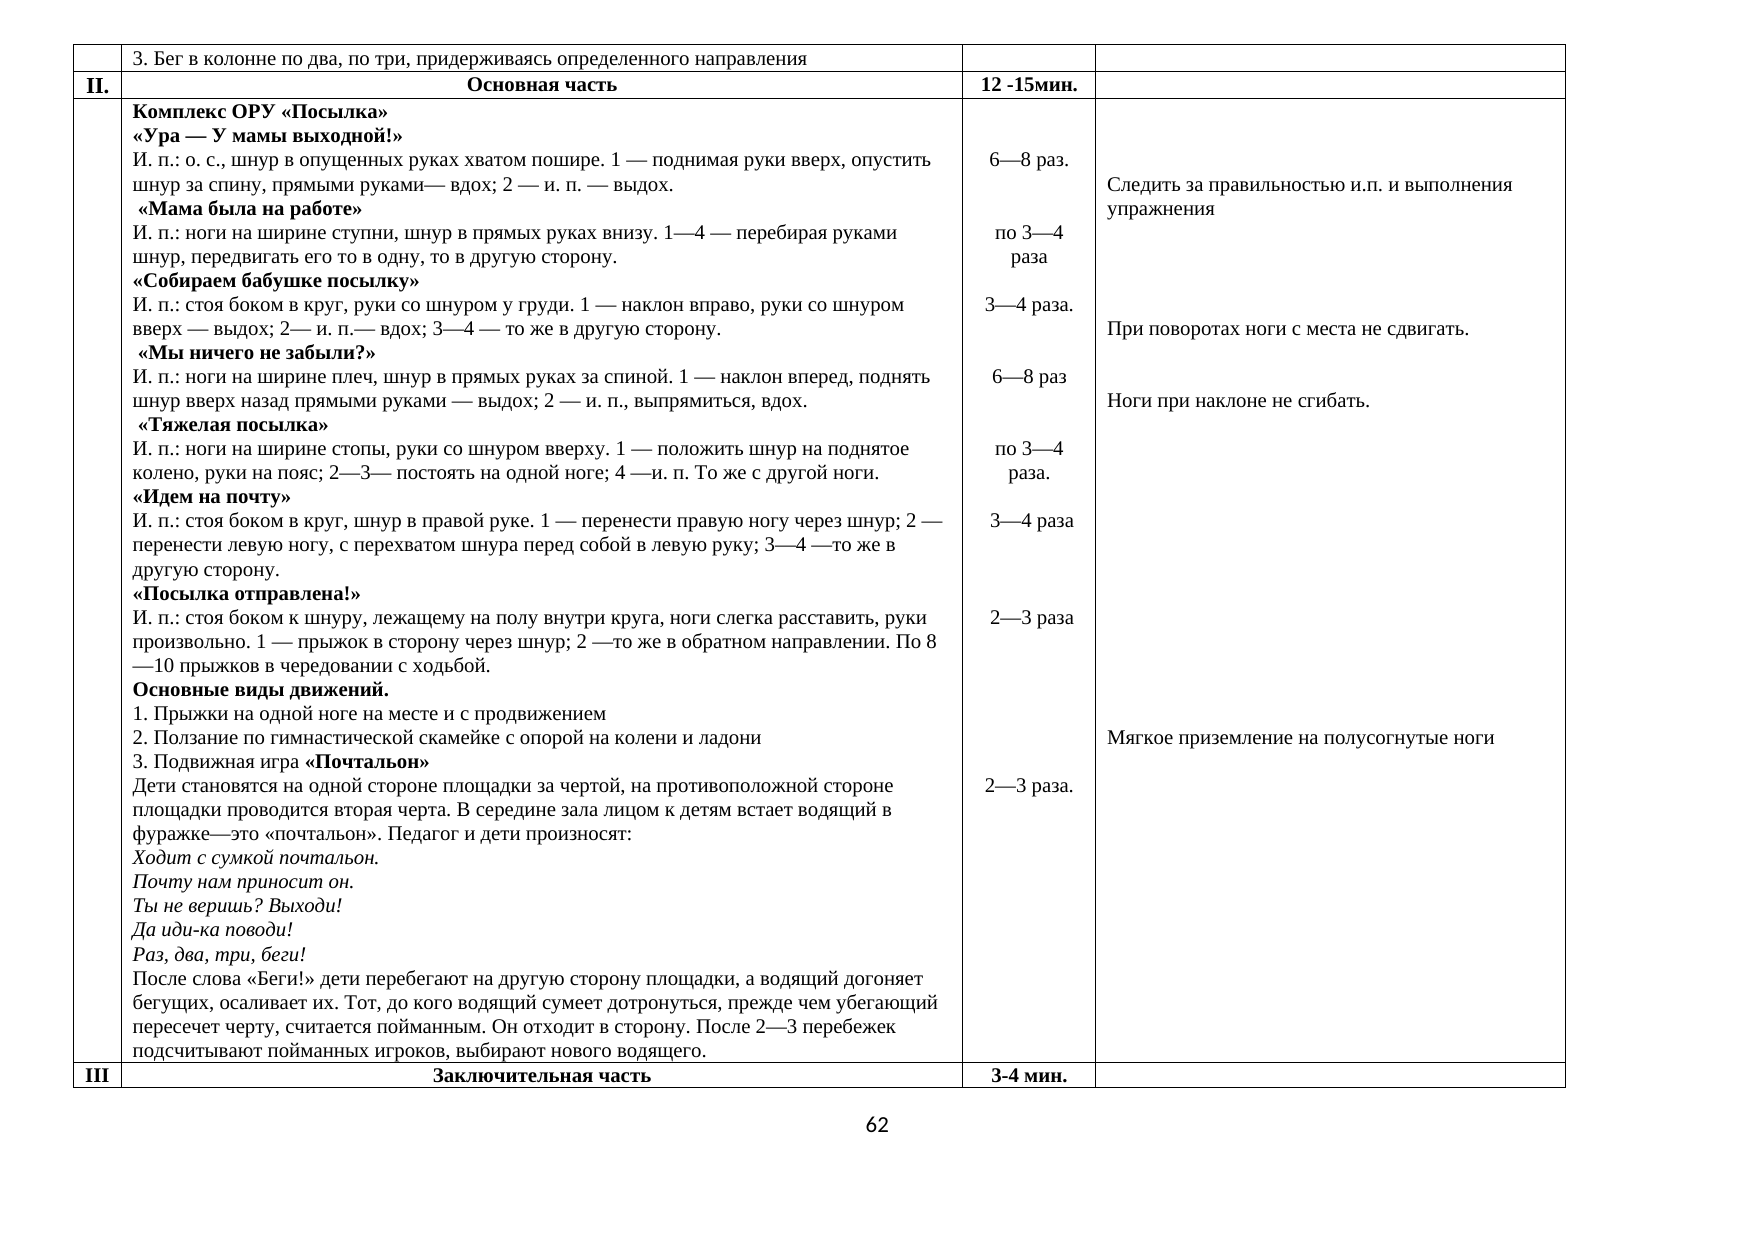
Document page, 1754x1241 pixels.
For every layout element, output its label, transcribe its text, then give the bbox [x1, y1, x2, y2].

table_cell [74, 45, 121, 71]
table_cell [1096, 1063, 1565, 1087]
table_cell Следить за правильностью и.п. и выполнения упражнения При поворотах ноги с места не сдвигать. Ноги при наклоне не сгибать. Мягкое приземление на полусогнутые ноги [1096, 99, 1565, 1062]
table_cell 3-4 мин. [963, 1063, 1095, 1087]
table_cell Основная часть [122, 72, 962, 98]
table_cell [1096, 45, 1565, 71]
table_cell [1096, 72, 1565, 98]
table_cell 12 -15мин. [963, 72, 1095, 98]
table_cell [963, 45, 1095, 71]
table_cell Заключительная часть [122, 1063, 962, 1087]
table_cell II. [74, 72, 121, 98]
table_cell [74, 99, 121, 1062]
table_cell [122, 45, 962, 71]
table_cell III [74, 1063, 121, 1087]
table_cell Комплекс ОРУ «Посылка» «Ура — У мамы выходной!» И. п.: о. с., шнур в опущенных руках хватом пошире. 1 — поднимая руки вверх, опустить шнур за спину, прямыми руками— вдох; 2 — и. п. — выдох. «Мама была на работе» И. п.: ноги на ширине ступни, шнур в прямых руках внизу. 1—4 — перебирая руками шнур, передвигать его то в одну, то в другую сторону. «Собираем бабушке посылку» И. п.: стоя боком в круг, руки со шнуром у груди. 1 — наклон вправо, руки со шнуром вверх — выдох; 2— и. п.— вдох; 3—4 — то же в другую сторону. «Мы ничего не забыли?» И. п.: ноги на ширине плеч, шнур в прямых руках за спиной. 1 — наклон вперед, поднять шнур вверх назад прямыми руками — выдох; 2 — и. п., выпрямиться, вдох. «Тяжелая посылка» И. п.: ноги на ширине стопы, руки со шнуром вверху. 1 — положить шнур на поднятое колено, руки на пояс; 2—3— постоять на одной ноге; 4 —и. п. То же с другой ноги. «Идем на почту» И. п.: стоя боком в круг, шнур в правой руке. 1 — перенести правую ногу через шнур; 2 — перенести левую ногу, с перехватом шнура перед собой в левую руку; 3—4 —то же в другую сторону. «Посылка отправлена!» И. п.: стоя боком к шнуру, лежащему на полу внутри круга, ноги слегка расставить, руки произвольно. 1 — прыжок в сторону через шнур; 2 —то же в обратном направлении. По 8—10 прыжков в чередовании с ходьбой. Основные виды движений. 1. Прыжки на одной ноге на месте и с продвижением 2. Ползание по гимнастической скамейке с опорой на колени и ладони 3. Подвижная игра «Почтальон» Дети становятся на одной стороне площадки за чертой, на противоположной стороне площадки проводится вторая черта. В середине зала лицом к детям встает водящий в фуражке—это «почтальон». Педагог и дети произносят: Ходит с сумкой почтальон. Почту нам приносит он. Ты не веришь? Выходи! Да иди-ка поводи! Раз, два, три, беги! После слова «Беги!» дети перебегают на другую сторону площадки, а водящий догоняет бегущих, осаливает их. Тот, до кого водящий сумеет дотронуться, прежде чем убегающий пересечет черту, считается пойманным. Он отходит в сторону. После 2—3 перебежек подсчитывают пойманных игроков, выбирают нового водящего. [122, 99, 962, 1062]
table_cell 6—8 раз. по 3—4 раза 3—4 раза. 6—8 раз по 3—4 раза. 3—4 раза 2—3 раза 2—3 раза. [963, 99, 1095, 1062]
